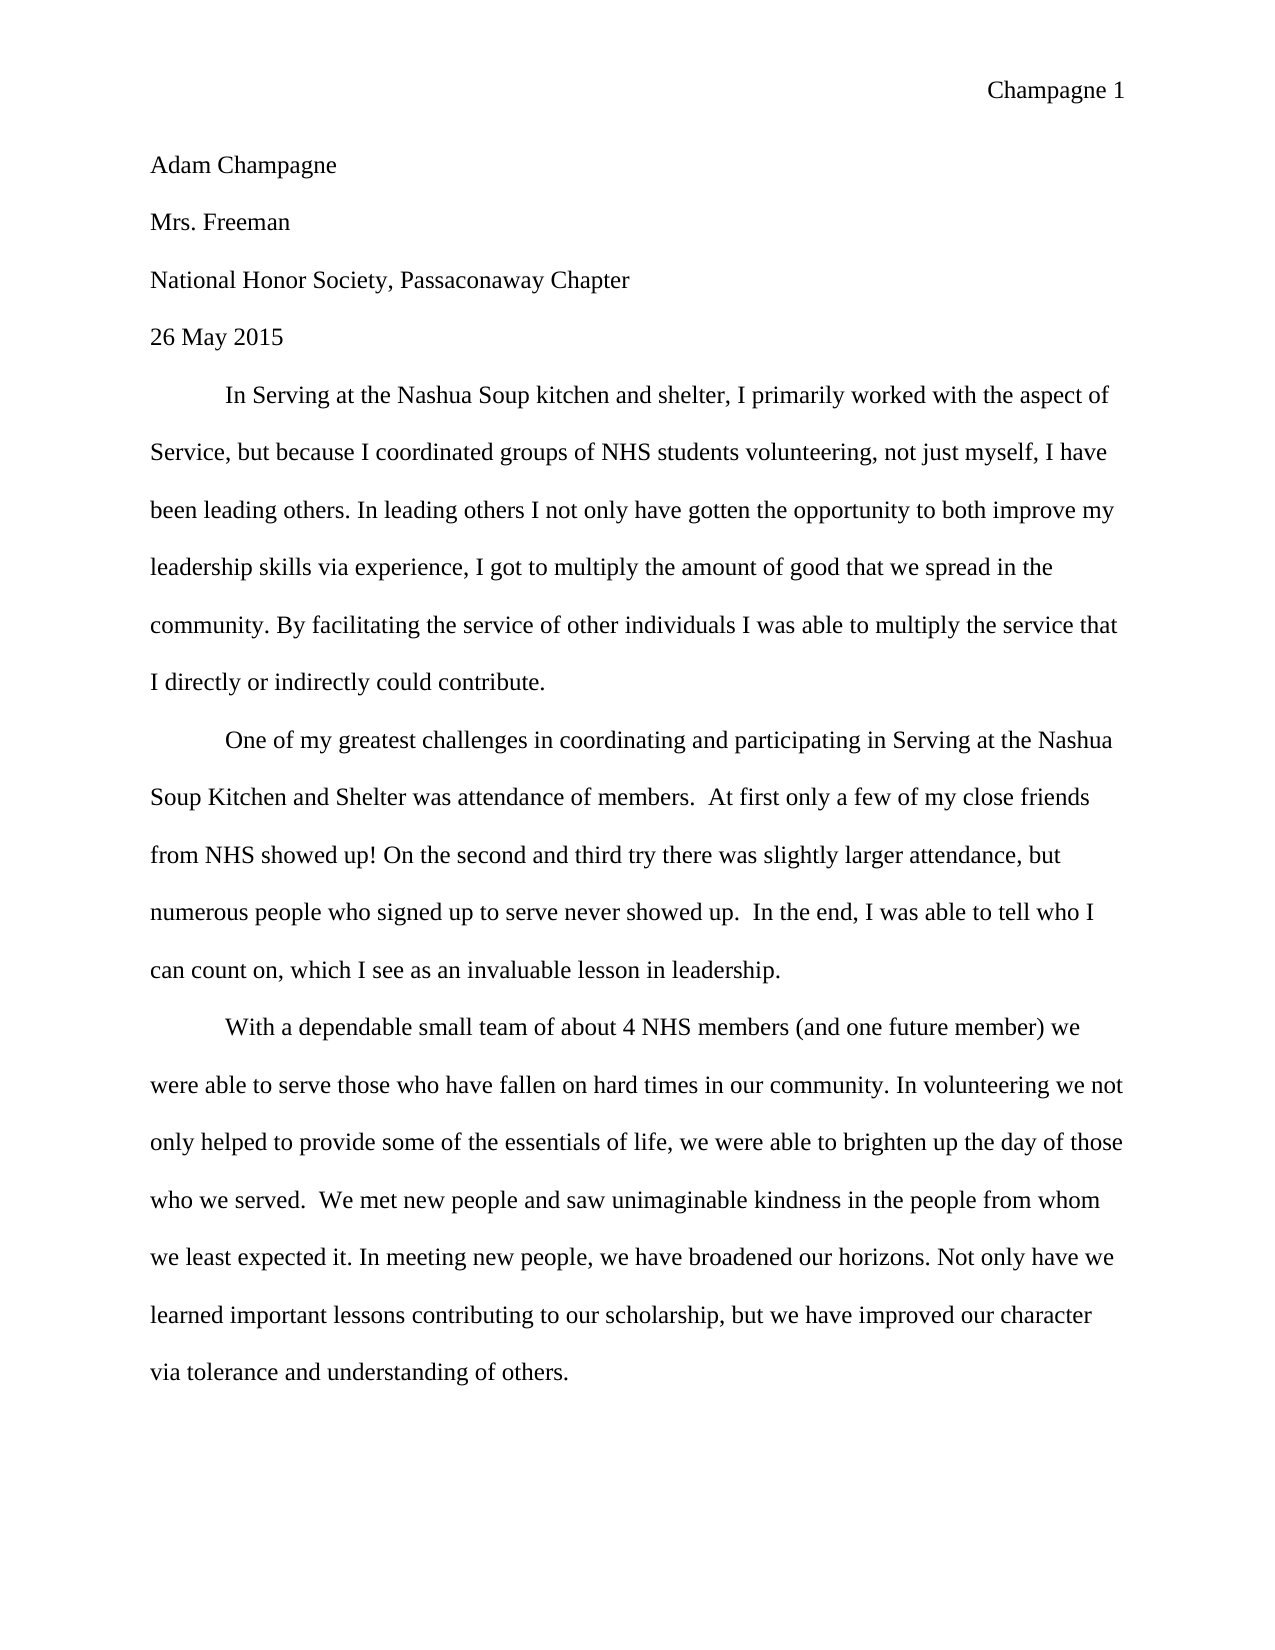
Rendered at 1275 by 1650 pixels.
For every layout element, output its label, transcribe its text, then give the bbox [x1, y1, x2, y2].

text In Serving at the Nashua Soup kitchen and shelter, I primarily worked with the aspect of Service, but because I coordinated groups of NHS students volunteering, not just myself, I have been leading others. In leading others I not only have gotten the opportunity to both improve my leadership skills via experience, I got to multiply the amount of good that we spread in the community. By facilitating the service of other individuals I was able to multiply the service that I directly or indirectly could contribute. [150, 380, 1125, 696]
text Adam Champagne [150, 150, 1125, 179]
text Mrs. Freeman [150, 207, 1125, 236]
text With a dependable small team of about 4 NHS members (and one future member) we were able to serve those who have fallen on hard times in our community. In volunteering we not only helped to provide some of the essentials of life, we were able to brighten up the day of those who we served. We met new people and saw unimaginable kindness in the people from whom we least expected it. In meeting new people, we have broadened our horizons. Not only have we learned important lessons contributing to our scholarship, but we have improved our character via tolerance and understanding of others. [150, 1012, 1125, 1386]
text One of my greatest challenges in coordinating and participating in Serving at the Nashua Soup Kitchen and Shelter was attendance of members. At first only a few of my close friends from NHS showed up! On the second and third try there was slightly larger attendance, but numerous people who signed up to serve never showed up. In the end, I was able to tell who I can count on, which I see as an invaluable lesson in leadership. [150, 725, 1125, 984]
text National Honor Society, Passaconaway Chapter [150, 265, 1125, 294]
